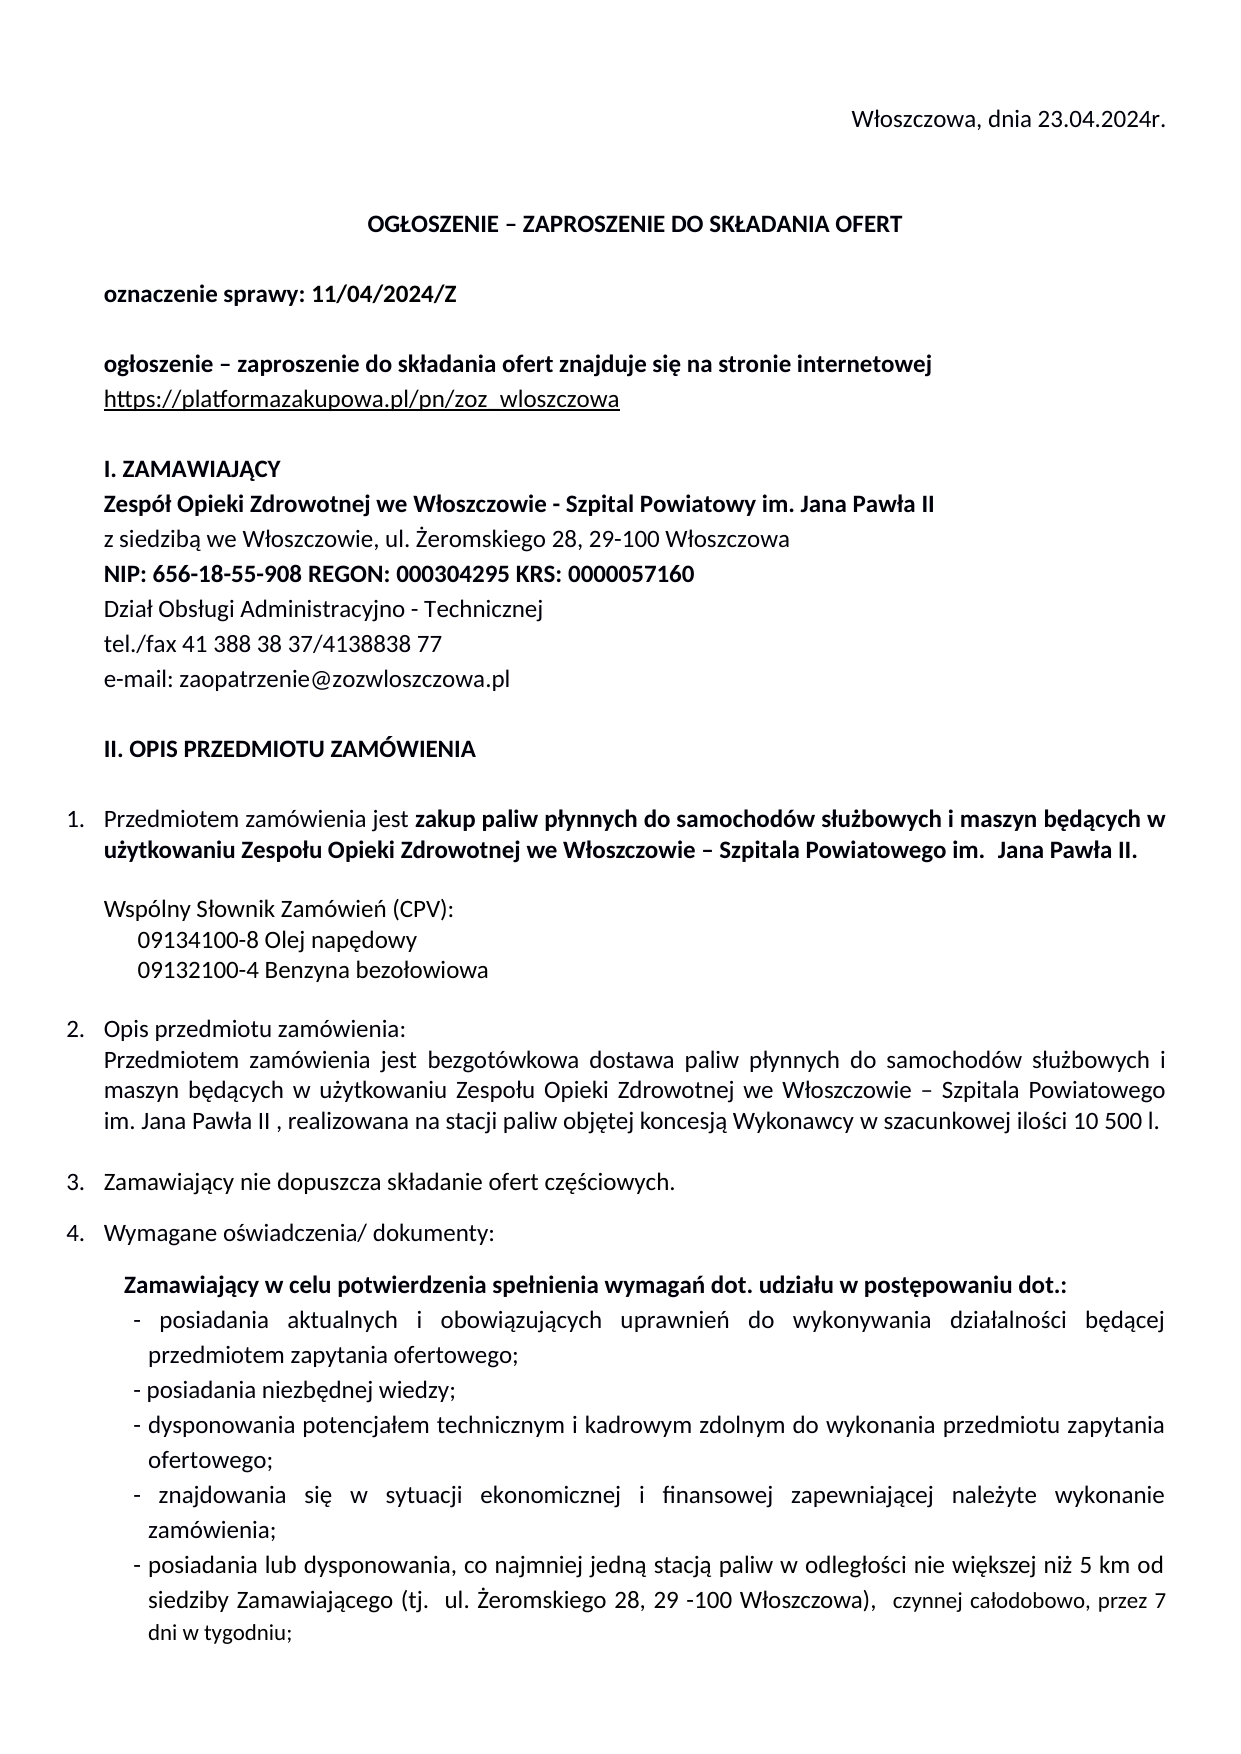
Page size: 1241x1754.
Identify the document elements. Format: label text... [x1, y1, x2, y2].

text - posiadania niezbędnej wiedzy; [133, 1374, 1167, 1404]
text Dział Obsługi Administracyjno - Technicznej tel./fax 41 388 38 37/4138838 77 e-mail: zaopatrzenie@zozwloszczowa.pl [103, 593, 1167, 694]
list Zamawiający nie dopuszcza składanie ofert częściowych. [66, 1166, 1167, 1197]
text OGŁOSZENIE – ZAPROSZENIE DO SKŁADANIA OFERT [103, 208, 1167, 239]
text - posiadania lub dysponowania, co najmniej jedną stacją paliw w odległości nie większej niż 5 km od siedziby Zamawiającego (tj. ul. Żeromskiego 28, 29 -100 Włoszczowa), czynnej całodobowo, przez 7 dni w tygodniu; [133, 1549, 1167, 1647]
text oznaczenie sprawy: 11/04/2024/Z [103, 278, 1167, 309]
text Zespół Opieki Zdrowotnej we Włoszczowie - Szpital Powiatowy im. Jana Pawła II z siedzibą we Włoszczowie, ul. Żeromskiego 28, 29-100 Włoszczowa [103, 488, 1167, 554]
list Wymagane oświadczenia/ dokumenty: [66, 1217, 1167, 1248]
text Włoszczowa, dnia 23.04.2024r. [103, 103, 1167, 134]
text - posiadania aktualnych i obowiązujących uprawnień do wykonywania działalności będącej przedmiotem zapytania ofertowego; [133, 1304, 1167, 1369]
text I. ZAMAWIAJĄCY [103, 453, 1167, 484]
list Opis przedmiotu zamówienia: [66, 1013, 1167, 1044]
text II. OPIS PRZEDMIOTU ZAMÓWIENIA [103, 733, 1167, 764]
text ogłoszenie – zaproszenie do składania ofert znajduje się na stronie internetowej https://platformazakupowa.pl/pn/zoz_wloszczowa [103, 348, 1167, 414]
text - dysponowania potencjałem technicznym i kadrowym zdolnym do wykonania przedmiotu zapytania ofertowego; [133, 1409, 1167, 1474]
text NIP: 656-18-55-908 REGON: 000304295 KRS: 0000057160 [103, 558, 1167, 589]
text - znajdowania się w sytuacji ekonomicznej i finansowej zapewniającej należyte wykonanie zamówienia; [133, 1479, 1167, 1544]
text Wspólny Słownik Zamówień (CPV): 09134100-8 Olej napędowy 09132100-4 Benzyna bezołowiowa [103, 893, 1167, 1013]
text Przedmiotem zamówienia jest bezgotówkowa dostawa paliw płynnych do samochodów służbowych i maszyn będących w użytkowaniu Zespołu Opieki Zdrowotnej we Włoszczowie – Szpitala Powiatowego im. Jana Pawła II , realizowana na stacji paliw objętej koncesją Wykonawcy w szacunkowej ilości 10 500 l. [103, 1044, 1167, 1136]
text Zamawiający w celu potwierdzenia spełnienia wymagań dot. udziału w postępowaniu dot.: [118, 1269, 1167, 1299]
list Przedmiotem zamówienia jest zakup paliw płynnych do samochodów służbowych i maszyn będących w użytkowaniu Zespołu Opieki Zdrowotnej we Włoszczowie – Szpitala Powiatowego im. Jana Pawła II. [66, 803, 1167, 864]
